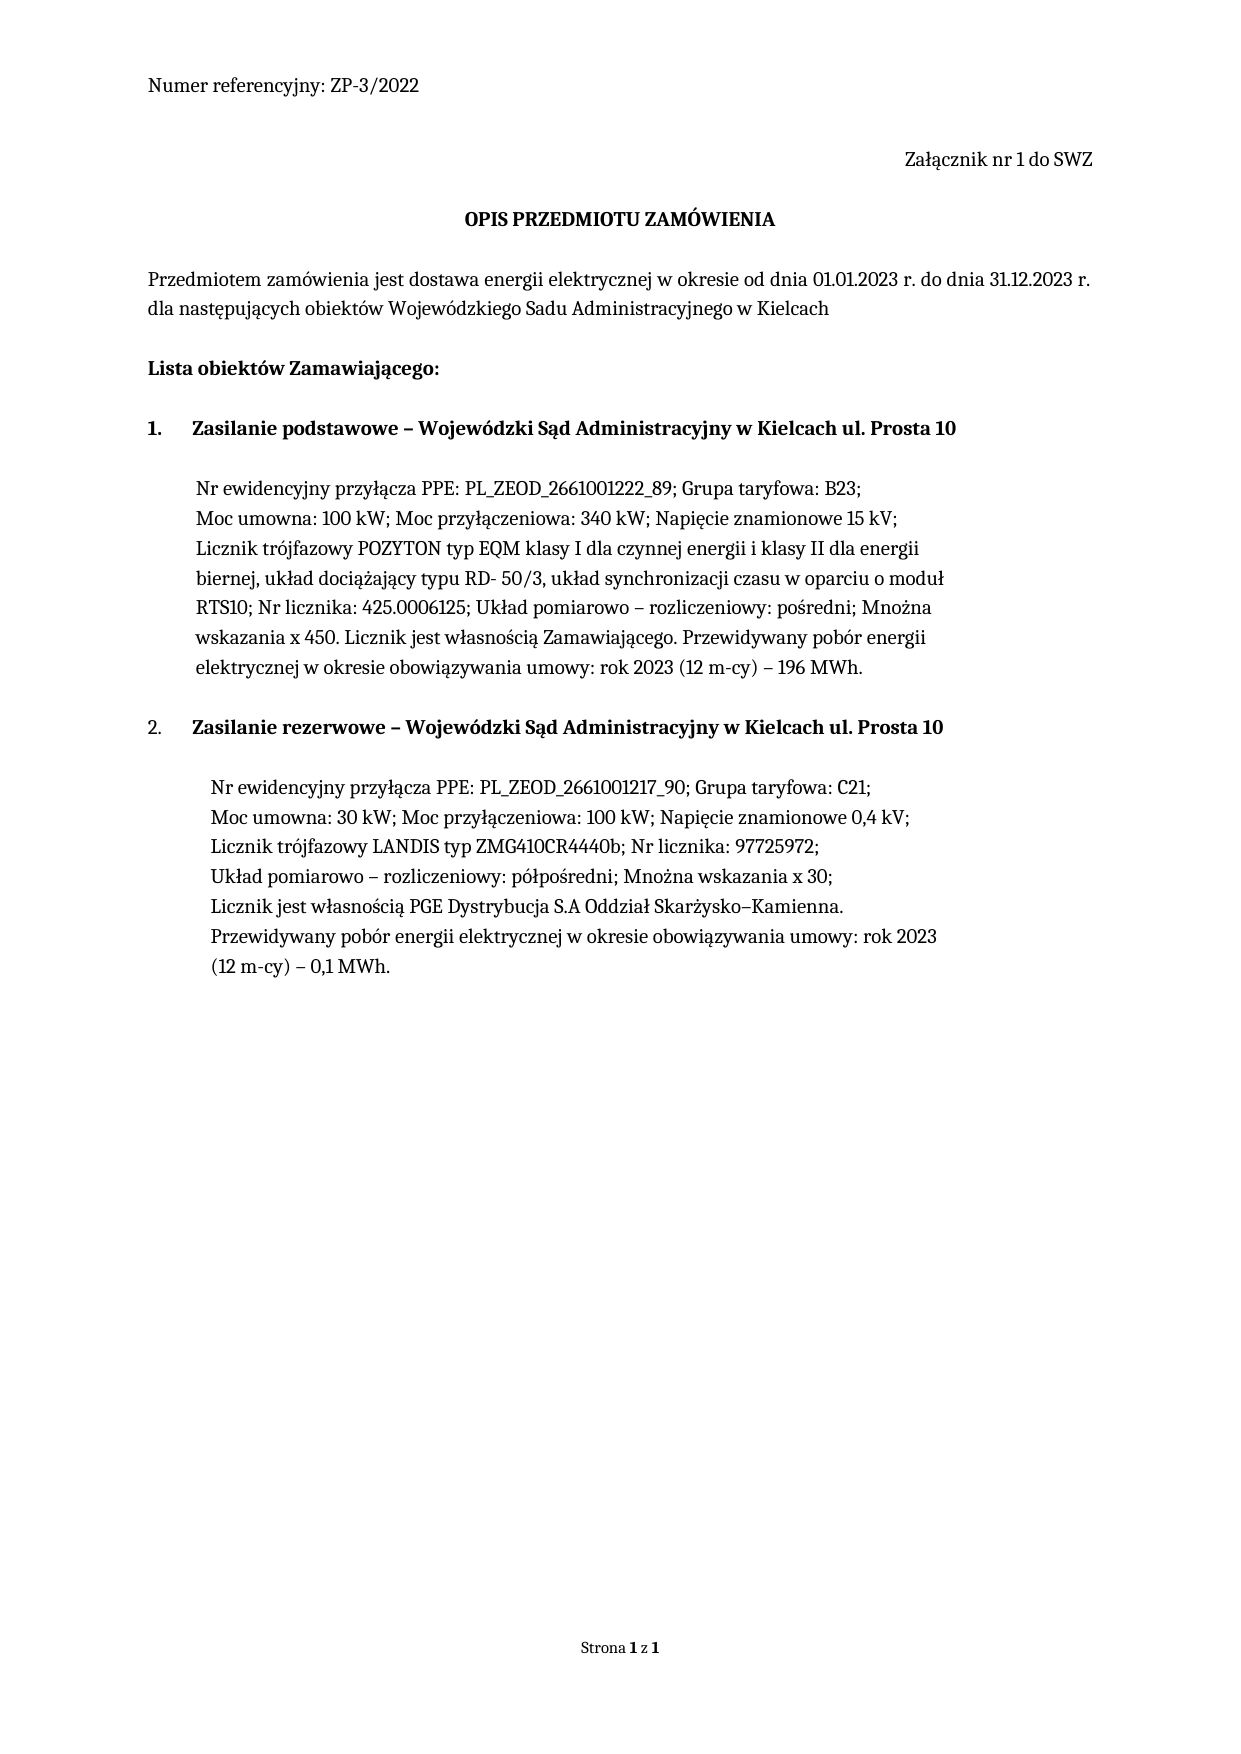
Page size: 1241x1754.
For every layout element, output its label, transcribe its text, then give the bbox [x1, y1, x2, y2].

text Przedmiotem zamówienia jest dostawa energii elektrycznej w okresie od dnia 01.01.2023 r. do dnia 31.12.2023 r. dla następujących obiektów Wojewódzkiego Sadu Administracyjnego w Kielcach [148, 267, 1093, 321]
text elektrycznej w okresie obowiązywania umowy: rok 2023 (12 m-cy) – 196 MWh. [177, 656, 1093, 680]
text Moc umowna: 100 kW; Moc przyłączeniowa: 340 kW; Napięcie znamionowe 15 kV; [177, 506, 1093, 530]
text Załącznik nr 1 do SWZ [148, 148, 1093, 172]
text RTS10; Nr licznika: 425.0006125; Układ pomiarowo – rozliczeniowy: pośredni; Mnożna [177, 596, 1093, 620]
text Moc umowna: 30 kW; Moc przyłączeniowa: 100 kW; Napięcie znamionowe 0,4 kV; [192, 805, 1093, 829]
list Zasilanie rezerwowe – Wojewódzki Sąd Administracyjny w Kielcach ul. Prosta 10 [148, 716, 1093, 739]
text Licznik jest własnością PGE Dystrybucja S.A Oddział Skarżysko–Kamienna. [192, 895, 1093, 919]
text OPIS PRZEDMIOTU ZAMÓWIENIA [148, 207, 1093, 231]
text Nr ewidencyjny przyłącza PPE: PL_ZEOD_2661001217_90; Grupa taryfowa: C21; [192, 775, 1093, 799]
text wskazania x 450. Licznik jest własnością Zamawiającego. Przewidywany pobór energii [177, 626, 1093, 650]
text Układ pomiarowo – rozliczeniowy: półpośredni; Mnożna wskazania x 30; [192, 865, 1093, 889]
text Licznik trójfazowy LANDIS typ ZMG410CR4440b; Nr licznika: 97725972; [192, 835, 1093, 859]
text (12 m-cy) – 0,1 MWh. [192, 955, 1093, 979]
text Licznik trójfazowy POZYTON typ EQM klasy I dla czynnej energii i klasy II dla energii [177, 536, 1093, 560]
text Nr ewidencyjny przyłącza PPE: PL_ZEOD_2661001222_89; Grupa taryfowa: B23; [177, 476, 1093, 500]
text biernej, układ dociążający typu RD- 50/3, układ synchronizacji czasu w oparciu o moduł [177, 566, 1093, 590]
text Przewidywany pobór energii elektrycznej w okresie obowiązywania umowy: rok 2023 [192, 925, 1093, 949]
text Lista obiektów Zamawiającego: [148, 357, 1093, 381]
list Zasilanie podstawowe – Wojewódzki Sąd Administracyjny w Kielcach ul. Prosta 10 [148, 417, 1093, 441]
